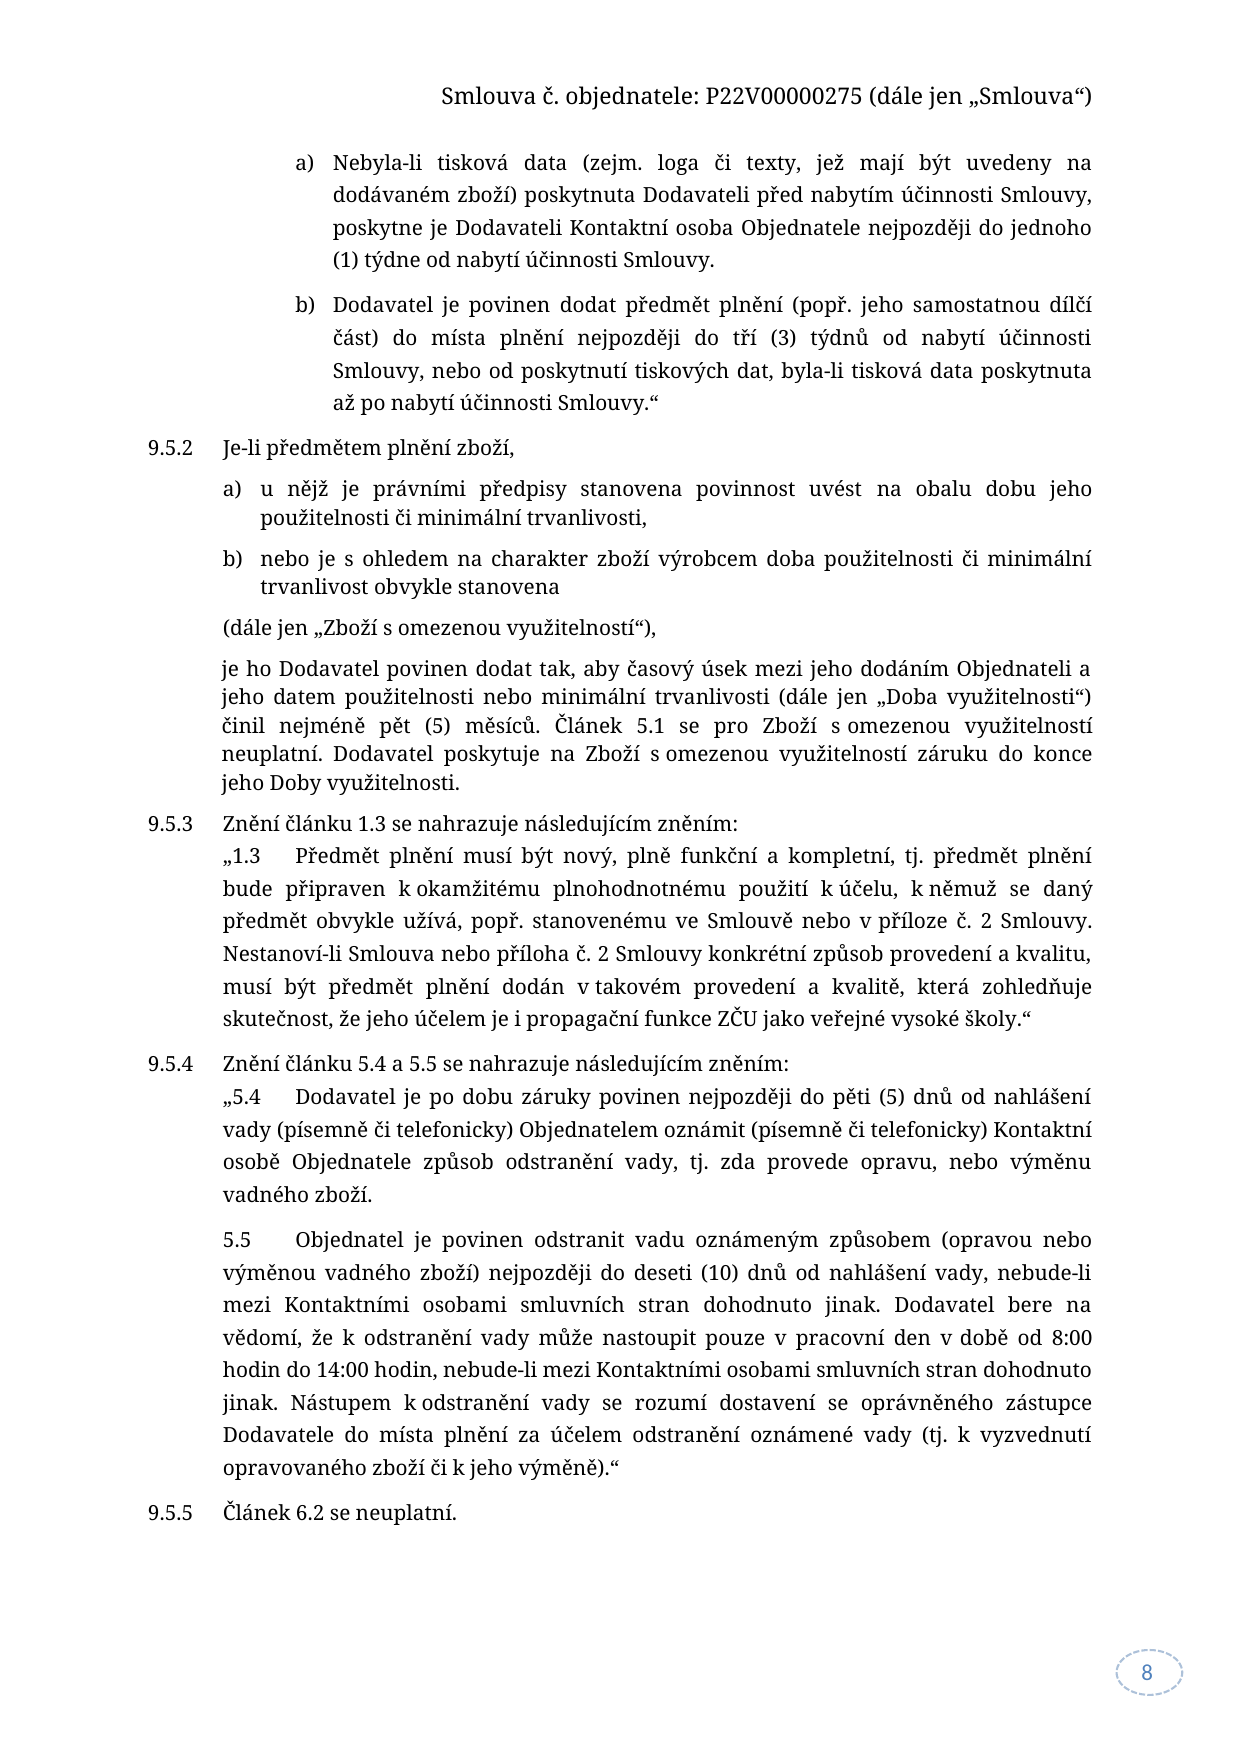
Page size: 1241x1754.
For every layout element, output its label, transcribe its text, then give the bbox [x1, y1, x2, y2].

list Znění článku 5.4 a 5.5 se nahrazuje následujícím zněním: [148, 1049, 1093, 1078]
list Znění článku 1.3 se nahrazuje následujícím zněním: [148, 809, 1093, 837]
list Je-li předmětem plnění zboží, [148, 433, 1093, 462]
list Článek 6.2 se neuplatní. [148, 1498, 1093, 1527]
text je ho Dodavatel povinen dodat tak, aby časový úsek mezi jeho dodáním Objednateli a jeho datem použitelnosti nebo minimální trvanlivosti (dále jen „Doba využitelnosti“) činil nejméně pět (5) měsíců. Článek 5.1 se pro Zboží s omezenou využitelností neuplatní. Dodavatel poskytuje na Zboží s omezenou využitelností záruku do konce jeho Doby využitelnosti. [221, 654, 1093, 796]
list „5.4 Dodavatel je po dobu záruky povinen nejpozději do pěti (5) dnů od nahlášení vady (písemně či telefonicky) Objednatelem oznámit (písemně či telefonicky) Kontaktní osobě Objednatele způsob odstranění vady, tj. zda provede opravu, nebo výměnu vadného zboží. [223, 1082, 1093, 1208]
list nebo je s ohledem na charakter zboží výrobcem doba použitelnosti či minimální trvanlivost obvykle stanovena [223, 544, 1093, 601]
list Nebyla-li tisková data (zejm. loga či texty, jež mají být uvedeny na dodávaném zboží) poskytnuta Dodavateli před nabytím účinnosti Smlouvy, poskytne je Dodavateli Kontaktní osoba Objednatele nejpozději do jednoho (1) týdne od nabytí účinnosti Smlouvy. [295, 148, 1093, 274]
text (dále jen „Zboží s omezenou využitelností“), [223, 613, 1093, 642]
list 5.5 Objednatel je povinen odstranit vadu oznámeným způsobem (opravou nebo výměnou vadného zboží) nejpozději do deseti (10) dnů od nahlášení vady, nebude-li mezi Kontaktními osobami smluvních stran dohodnuto jinak. Dodavatel bere na vědomí, že k odstranění vady může nastoupit pouze v pracovní den v době od 8:00 hodin do 14:00 hodin, nebude-li mezi Kontaktními osobami smluvních stran dohodnuto jinak. Nástupem k odstranění vady se rozumí dostavení se oprávněného zástupce Dodavatele do místa plnění za účelem odstranění oznámené vady (tj. k vyzvednutí opravovaného zboží či k jeho výměně).“ [223, 1225, 1093, 1482]
list Dodavatel je povinen dodat předmět plnění (popř. jeho samostatnou dílčí část) do místa plnění nejpozději do tří (3) týdnů od nabytí účinnosti Smlouvy, nebo od poskytnutí tiskových dat, byla-li tisková data poskytnuta až po nabytí účinnosti Smlouvy.“ [295, 291, 1093, 417]
list „1.3 Předmět plnění musí být nový, plně funkční a kompletní, tj. předmět plnění bude připraven k okamžitému plnohodnotnému použití k účelu, k němuž se daný předmět obvykle užívá, popř. stanovenému ve Smlouvě nebo v příloze č. 2 Smlouvy. Nestanoví-li Smlouva nebo příloha č. 2 Smlouvy konkrétní způsob provedení a kvalitu, musí být předmět plnění dodán v takovém provedení a kvalitě, která zohledňuje skutečnost, že jeho účelem je i propagační funkce ZČU jako veřejné vysoké školy.“ [223, 841, 1093, 1033]
list u nějž je právními předpisy stanovena povinnost uvést na obalu dobu jeho použitelnosti či minimální trvanlivosti, [223, 474, 1093, 531]
